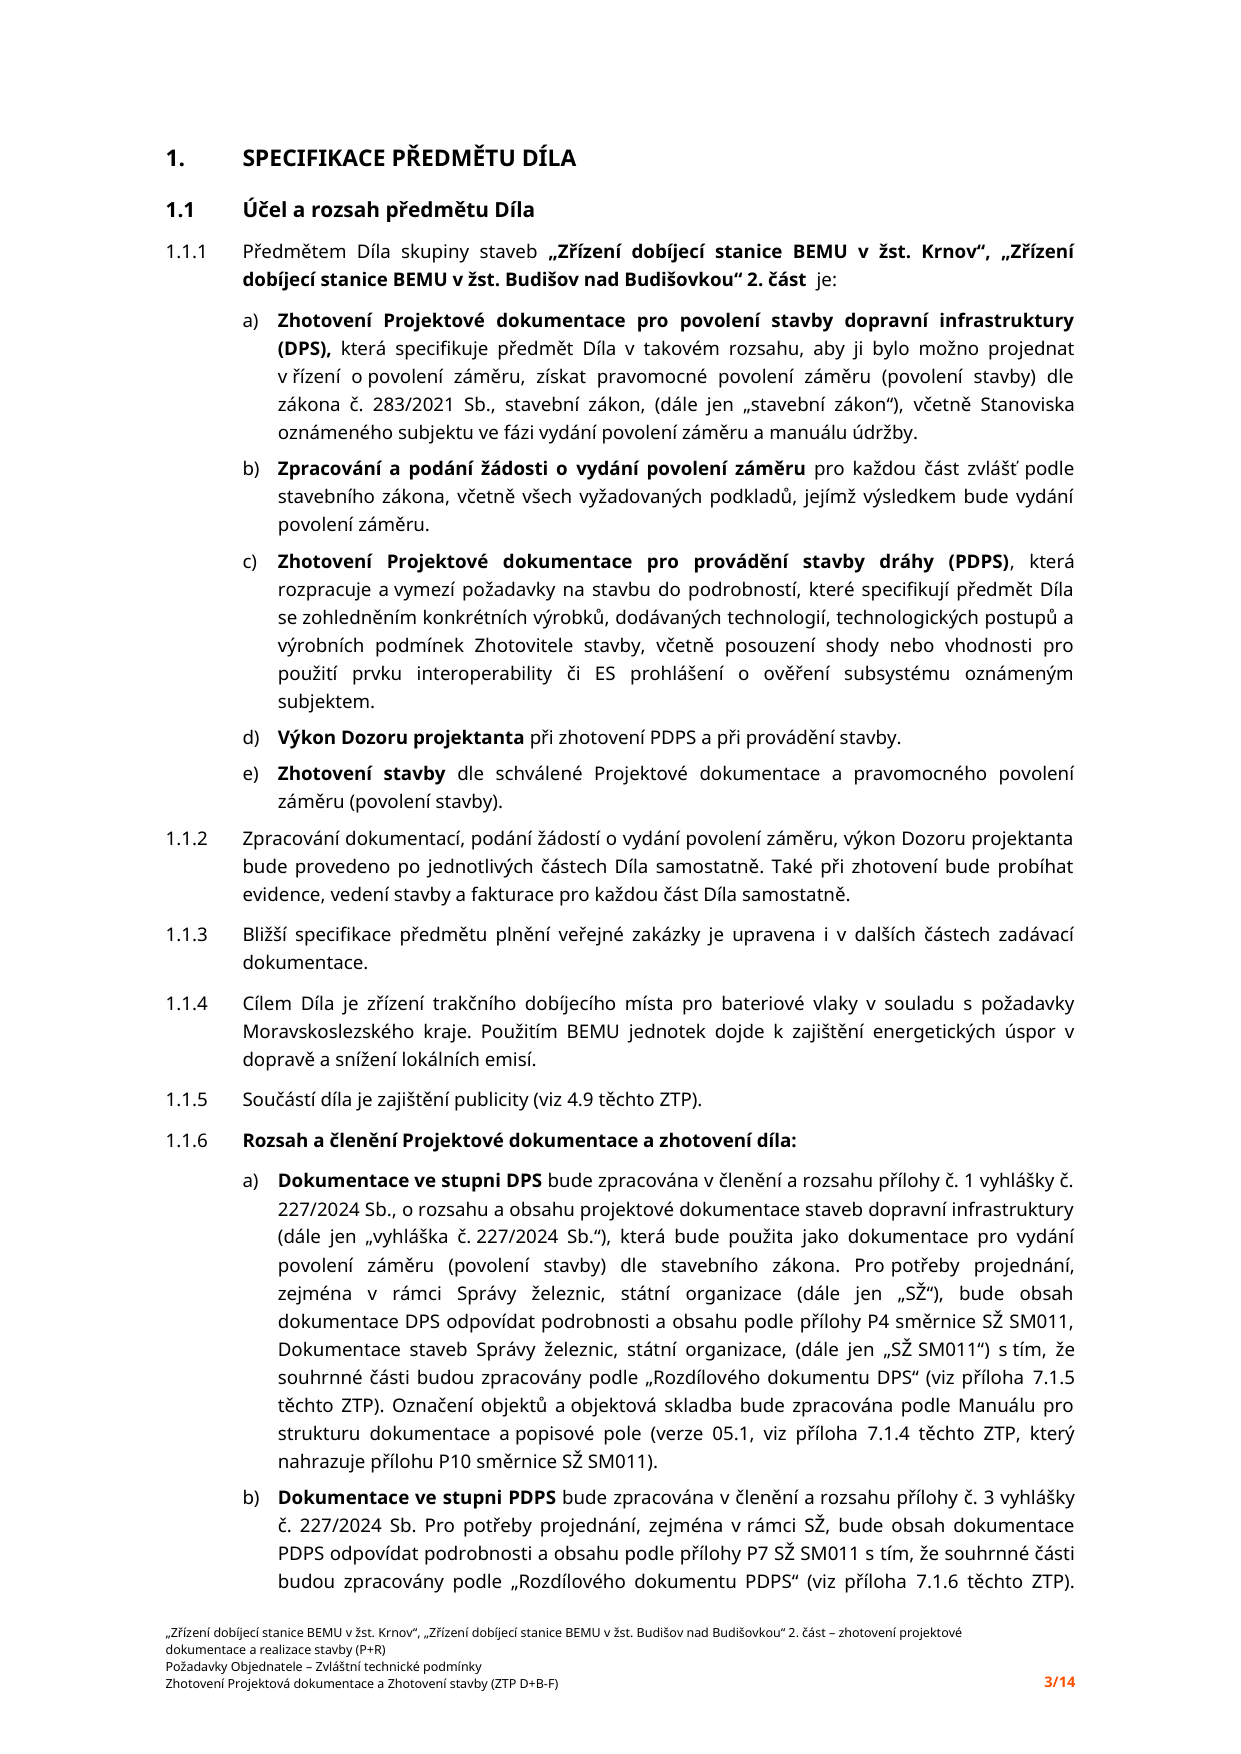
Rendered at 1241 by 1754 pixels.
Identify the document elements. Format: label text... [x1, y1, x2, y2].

text Účel a rozsah předmětu Díla [165, 195, 1075, 223]
text Zhotovení stavby dle schválené Projektové dokumentace a pravomocného povolení záměru (povolení stavby). [242, 761, 1075, 814]
text SPECIFIKACE PŘEDMĚTU DÍLA [165, 142, 1075, 173]
text Zhotovení Projektové dokumentace pro povolení stavby dopravní infrastruktury (DPS), která specifikuje předmět Díla v takovém rozsahu, aby ji bylo možno projednat v řízení o povolení záměru, získat pravomocné povolení záměru (povolení stavby) dle zákona č. 283/2021 Sb., stavební zákon, (dále jen „stavební zákon“), včetně Stanoviska oznámeného subjektu ve fázi vydání povolení záměru a manuálu údržby. [242, 307, 1075, 445]
text Součástí díla je zajištění publicity (viz 4.9 těchto ZTP). [165, 1087, 1075, 1112]
list Dokumentace ve stupni DPS bude zpracována v členění a rozsahu přílohy č. 1 vyhlášky č. 227/2024 Sb., o rozsahu a obsahu projektové dokumentace staveb dopravní infrastruktury (dále jen „vyhláška č. 227/2024 Sb.“), která bude použita jako dokumentace pro vydání povolení záměru (povolení stavby) dle stavebního zákona. Pro potřeby projednání, zejména v rámci Správy železnic, státní organizace (dále jen „SŽ“), bude obsah dokumentace DPS odpovídat podrobnosti a obsahu podle přílohy P4 směrnice SŽ SM011, Dokumentace staveb Správy železnic, státní organizace, (dále jen „SŽ SM011“) s tím, že souhrnné části budou zpracovány podle „Rozdílového dokumentu DPS“ (viz příloha 7.1.5 těchto ZTP). Označení objektů a objektová skladba bude zpracována podle Manuálu pro strukturu dokumentace a popisové pole (verze 05.1, viz příloha 7.1.4 těchto ZTP, který nahrazuje přílohu P10 směrnice SŽ SM011). [242, 1168, 1075, 1473]
text Zpracování a podání žádosti o vydání povolení záměru pro každou část zvlášť podle stavebního zákona, včetně všech vyžadovaných podkladů, jejímž výsledkem bude vydání povolení záměru. [242, 456, 1075, 537]
text Předmětem Díla skupiny staveb „Zřízení dobíjecí stanice BEMU v žst. Krnov“, „Zřízení dobíjecí stanice BEMU v žst. Budišov nad Budišovkou“ 2. část je: [165, 238, 1075, 292]
text Bližší specifikace předmětu plnění veřejné zakázky je upravena i v dalších částech zadávací dokumentace. [165, 922, 1075, 975]
text Rozsah a členění Projektové dokumentace a zhotovení díla: [165, 1127, 1075, 1153]
text Výkon Dozoru projektanta při zhotovení PDPS a při provádění stavby. [242, 724, 1075, 750]
text Zhotovení Projektové dokumentace pro provádění stavby dráhy (PDPS), která rozpracuje a vymezí požadavky na stavbu do podrobností, které specifikují předmět Díla se zohledněním konkrétních výrobků, dodávaných technologií, technologických postupů a výrobních podmínek Zhotovitele stavby, včetně posouzení shody nebo vhodnosti pro použití prvku interoperability či ES prohlášení o ověření subsystému oznámeným subjektem. [242, 548, 1075, 713]
text Zpracování dokumentací, podání žádostí o vydání povolení záměru, výkon Dozoru projektanta bude provedeno po jednotlivých částech Díla samostatně. Také při zhotovení bude probíhat evidence, vedení stavby a fakturace pro každou část Díla samostatně. [165, 825, 1075, 907]
text Cílem Díla je zřízení trakčního dobíjecího místa pro bateriové vlaky v souladu s požadavky Moravskoslezského kraje. Použitím BEMU jednotek dojde k zajištění energetických úspor v dopravě a snížení lokálních emisí. [165, 990, 1075, 1072]
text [242, 1484, 1075, 1594]
